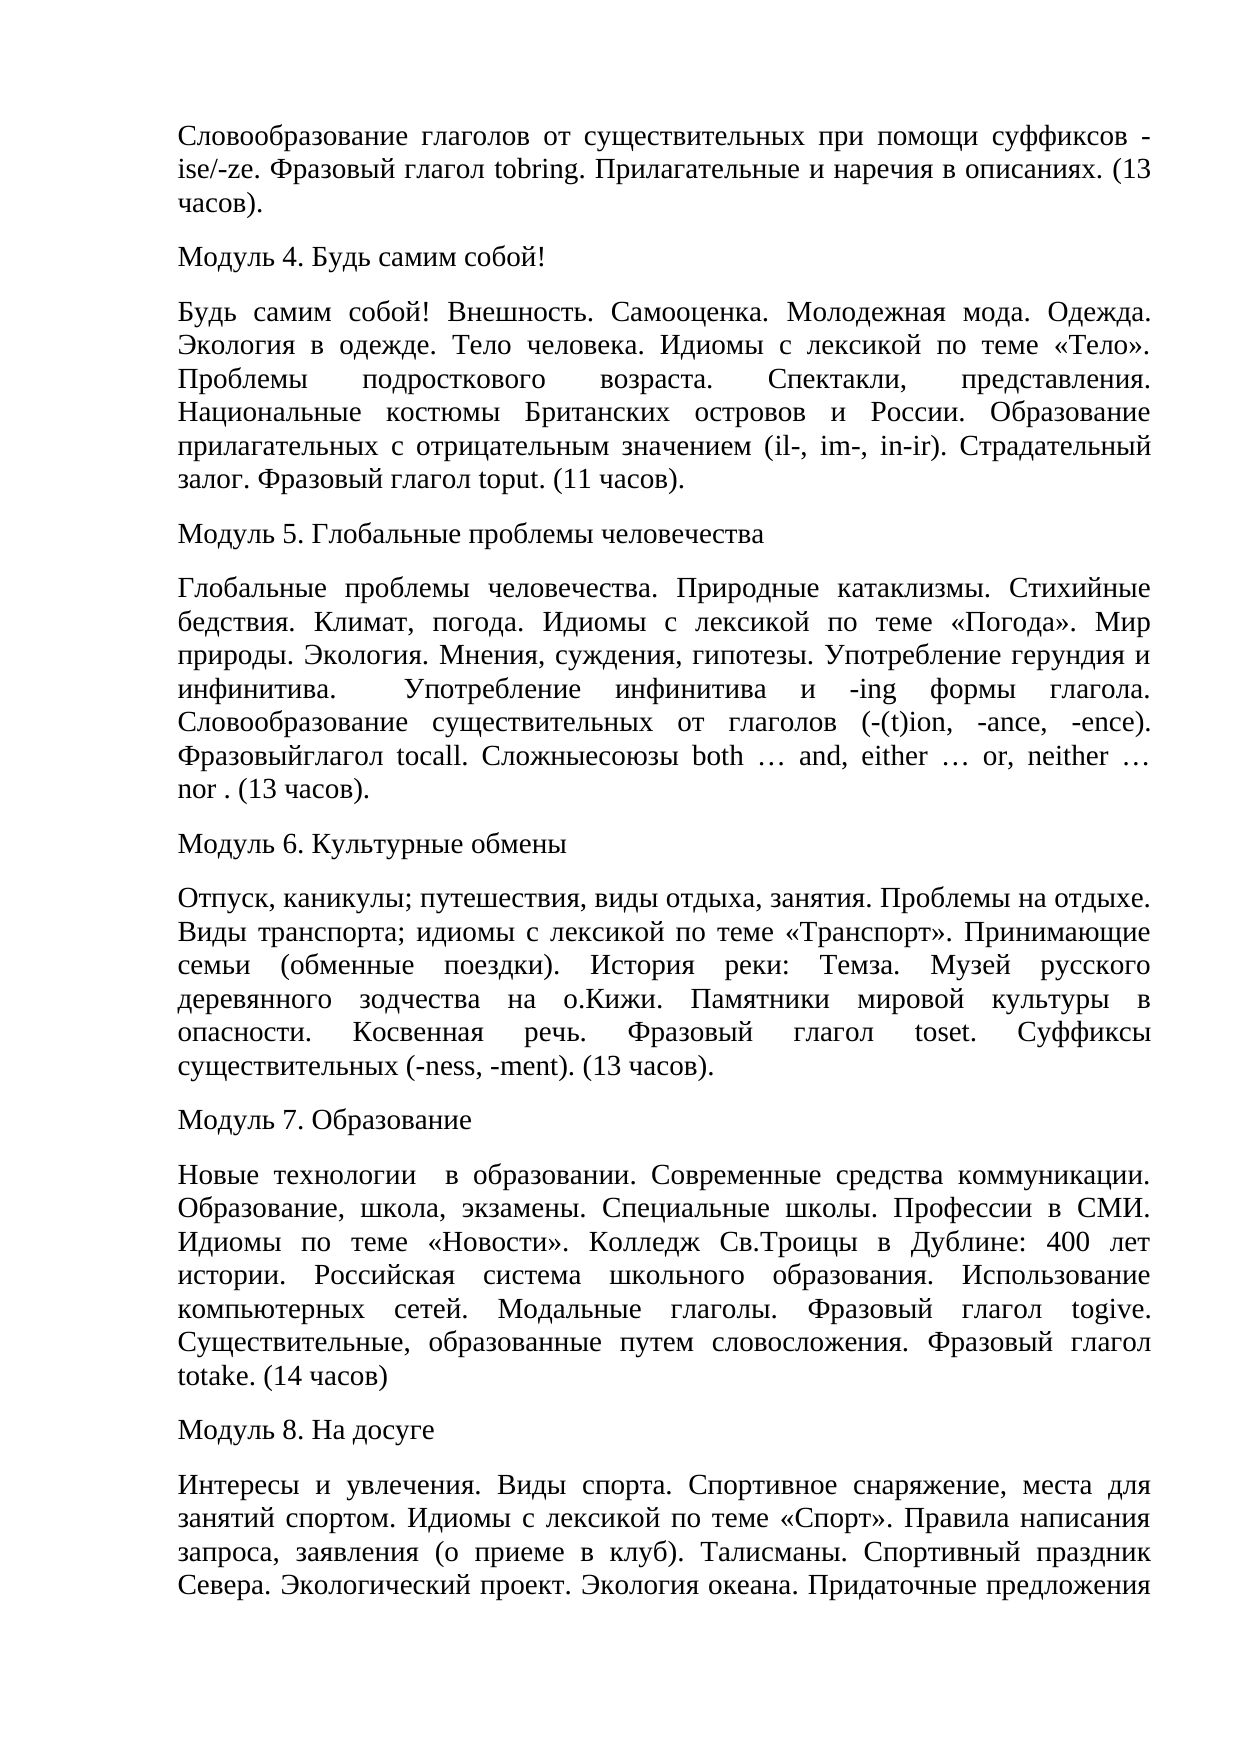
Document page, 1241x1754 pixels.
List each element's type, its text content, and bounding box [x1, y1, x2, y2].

text Модуль 7. Образование [177, 1102, 1152, 1136]
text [177, 118, 1152, 219]
text Модуль 5. Глобальные проблемы человечества [177, 516, 1152, 549]
text Модуль 4. Будь самим собой! [177, 239, 1152, 273]
text Глобальные проблемы человечества. Природные катаклизмы. Стихийные бедствия. Климат, погода. Идиомы с лексикой по теме «Погода». Мир природы. Экология. Мнения, суждения, гипотезы. Употребление герундия и инфинитива. Употребление инфинитива и -ing формы глагола. Словообразование существительных от глаголов (-(t)ion, -ance, -ence). Фразовыйглагол tocall. Сложныесоюзы both … and, either … or, neither … nor . (13 часов). [177, 570, 1152, 805]
text Новые технологии в образовании. Современные средства коммуникации. Образование, школа, экзамены. Специальные школы. Профессии в СМИ. Идиомы по теме «Новости». Колледж Св.Троицы в Дублине: 400 лет истории. Российская система школьного образования. Использование компьютерных сетей. Модальные глаголы. Фразовый глагол togive. Существительные, образованные путем словосложения. Фразовый глагол totake. (14 часов) [177, 1157, 1152, 1392]
text Отпуск, каникулы; путешествия, виды отдыха, занятия. Проблемы на отдыхе. Виды транспорта; идиомы с лексикой по теме «Транспорт». Принимающие семьи (обменные поездки). История реки: Темза. Музей русского деревянного зодчества на о.Кижи. Памятники мировой культуры в опасности. Косвенная речь. Фразовый глагол toset. Суффиксы существительных (-ness, -ment). (13 часов). [177, 880, 1152, 1082]
text Будь самим собой! Внешность. Самооценка. Молодежная мода. Одежда. Экология в одежде. Тело человека. Идиомы с лексикой по теме «Тело». Проблемы подросткового возраста. Спектакли, представления. Национальные костюмы Британских островов и России. Образование прилагательных с отрицательным значением (il-, im-, in-ir). Страдательный залог. Фразовый глагол toput. (11 часов). [177, 294, 1152, 495]
text Модуль 8. На досуге [177, 1412, 1152, 1446]
text Модуль 6. Культурные обмены [177, 826, 1152, 859]
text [177, 1467, 1152, 1601]
